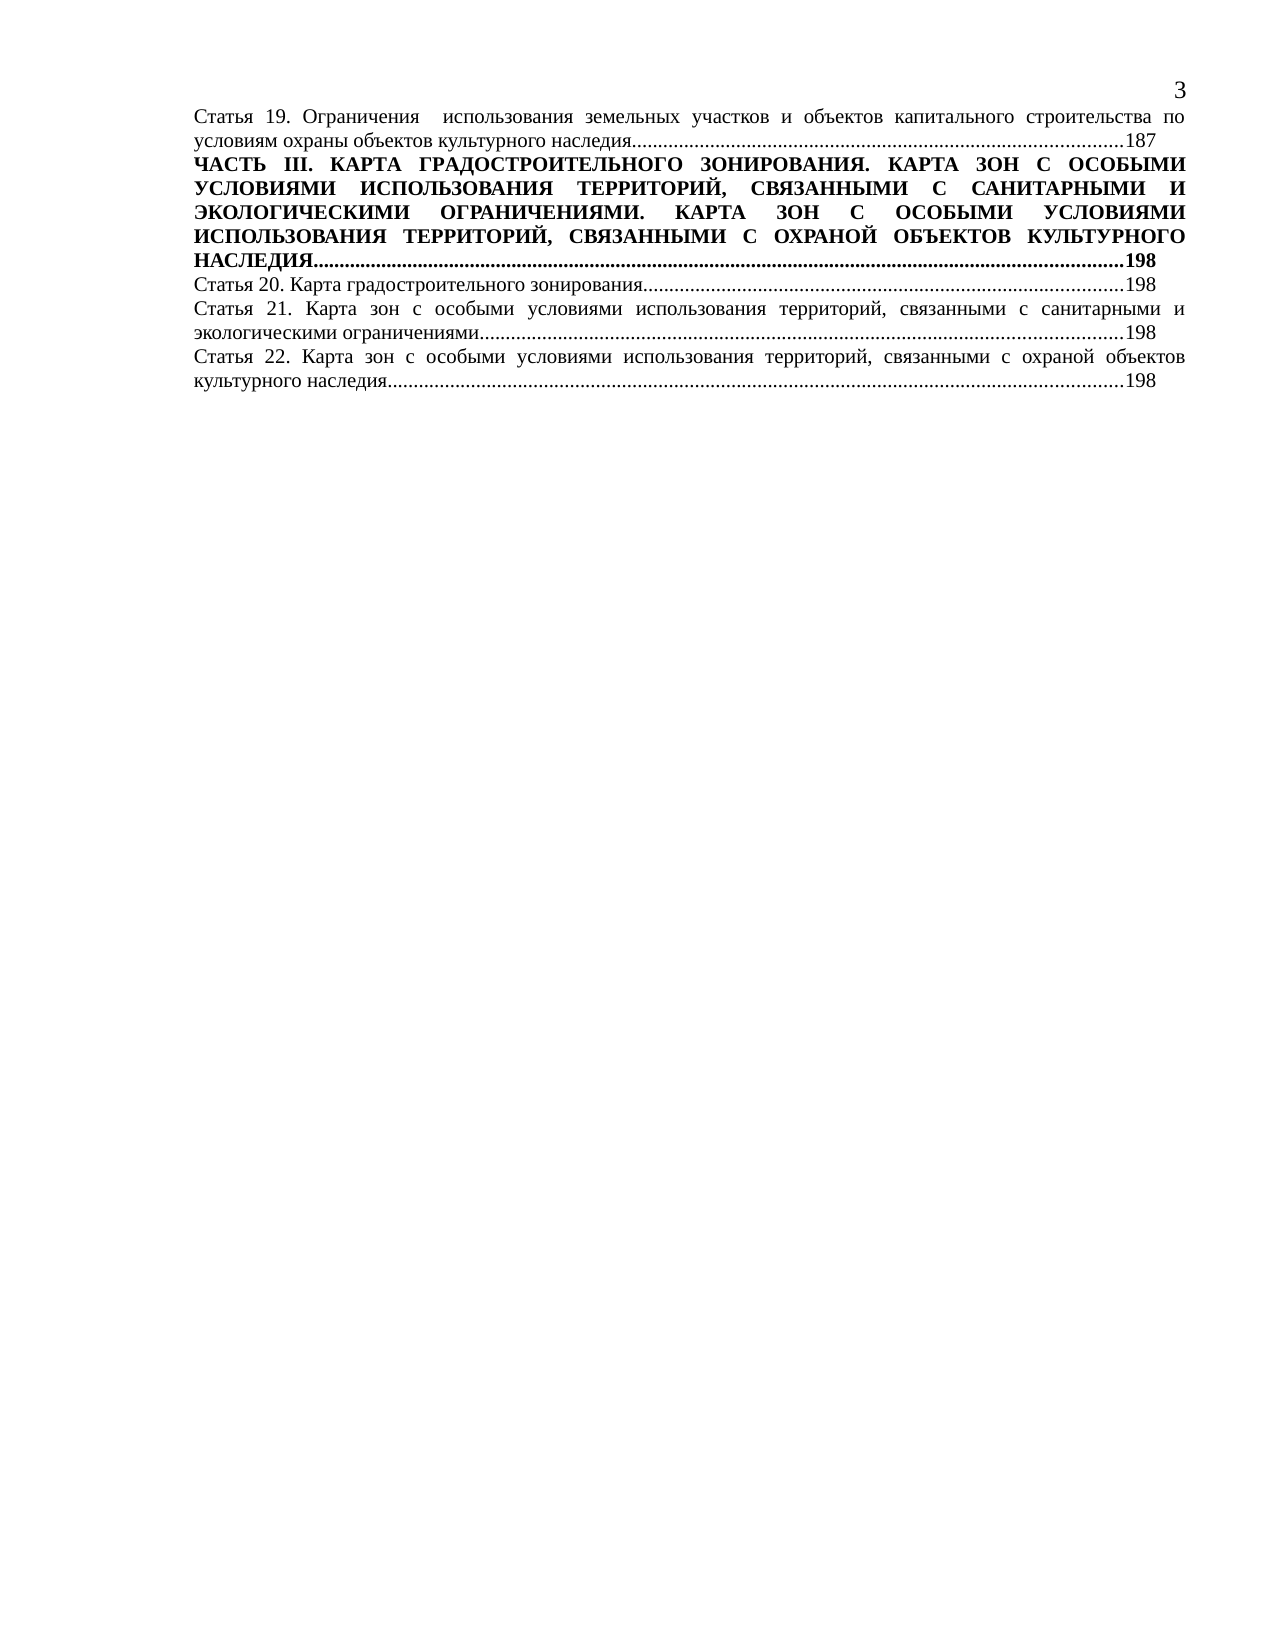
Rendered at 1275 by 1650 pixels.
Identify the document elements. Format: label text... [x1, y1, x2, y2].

text Статья 21. Карта зон с особыми условиями использования территорий, связанными с санитарными и экологическими ограничениями 198 [193, 296, 1186, 344]
text Статья 22. Карта зон с особыми условиями использования территорий, связанными с охраной объектов культурного наследия 198 [193, 344, 1186, 392]
text ЧАСТЬ III. КАРТА ГРАДОСТРОИТЕЛЬНОГО ЗОНИРОВАНИЯ. КАРТА ЗОН С ОСОБЫМИ УСЛОВИЯМИ ИСПОЛЬЗОВАНИЯ ТЕРРИТОРИЙ, СВЯЗАННЫМИ С САНИТАРНЫМИ И ЭКОЛОГИЧЕСКИМИ ОГРАНИЧЕНИЯМИ. КАРТА ЗОН С ОСОБЫМИ УСЛОВИЯМИ ИСПОЛЬЗОВАНИЯ ТЕРРИТОРИЙ, СВЯЗАННЫМИ С ОХРАНОЙ ОБЪЕКТОВ КУЛЬТУРНОГО НАСЛЕДИЯ 198 [193, 152, 1186, 272]
text Статья 19. Ограничения использования земельных участков и объектов капитального строительства по условиям охраны объектов культурного наследия 187 [193, 104, 1186, 152]
text Статья 20. Карта градостроительного зонирования 198 [193, 272, 1186, 296]
